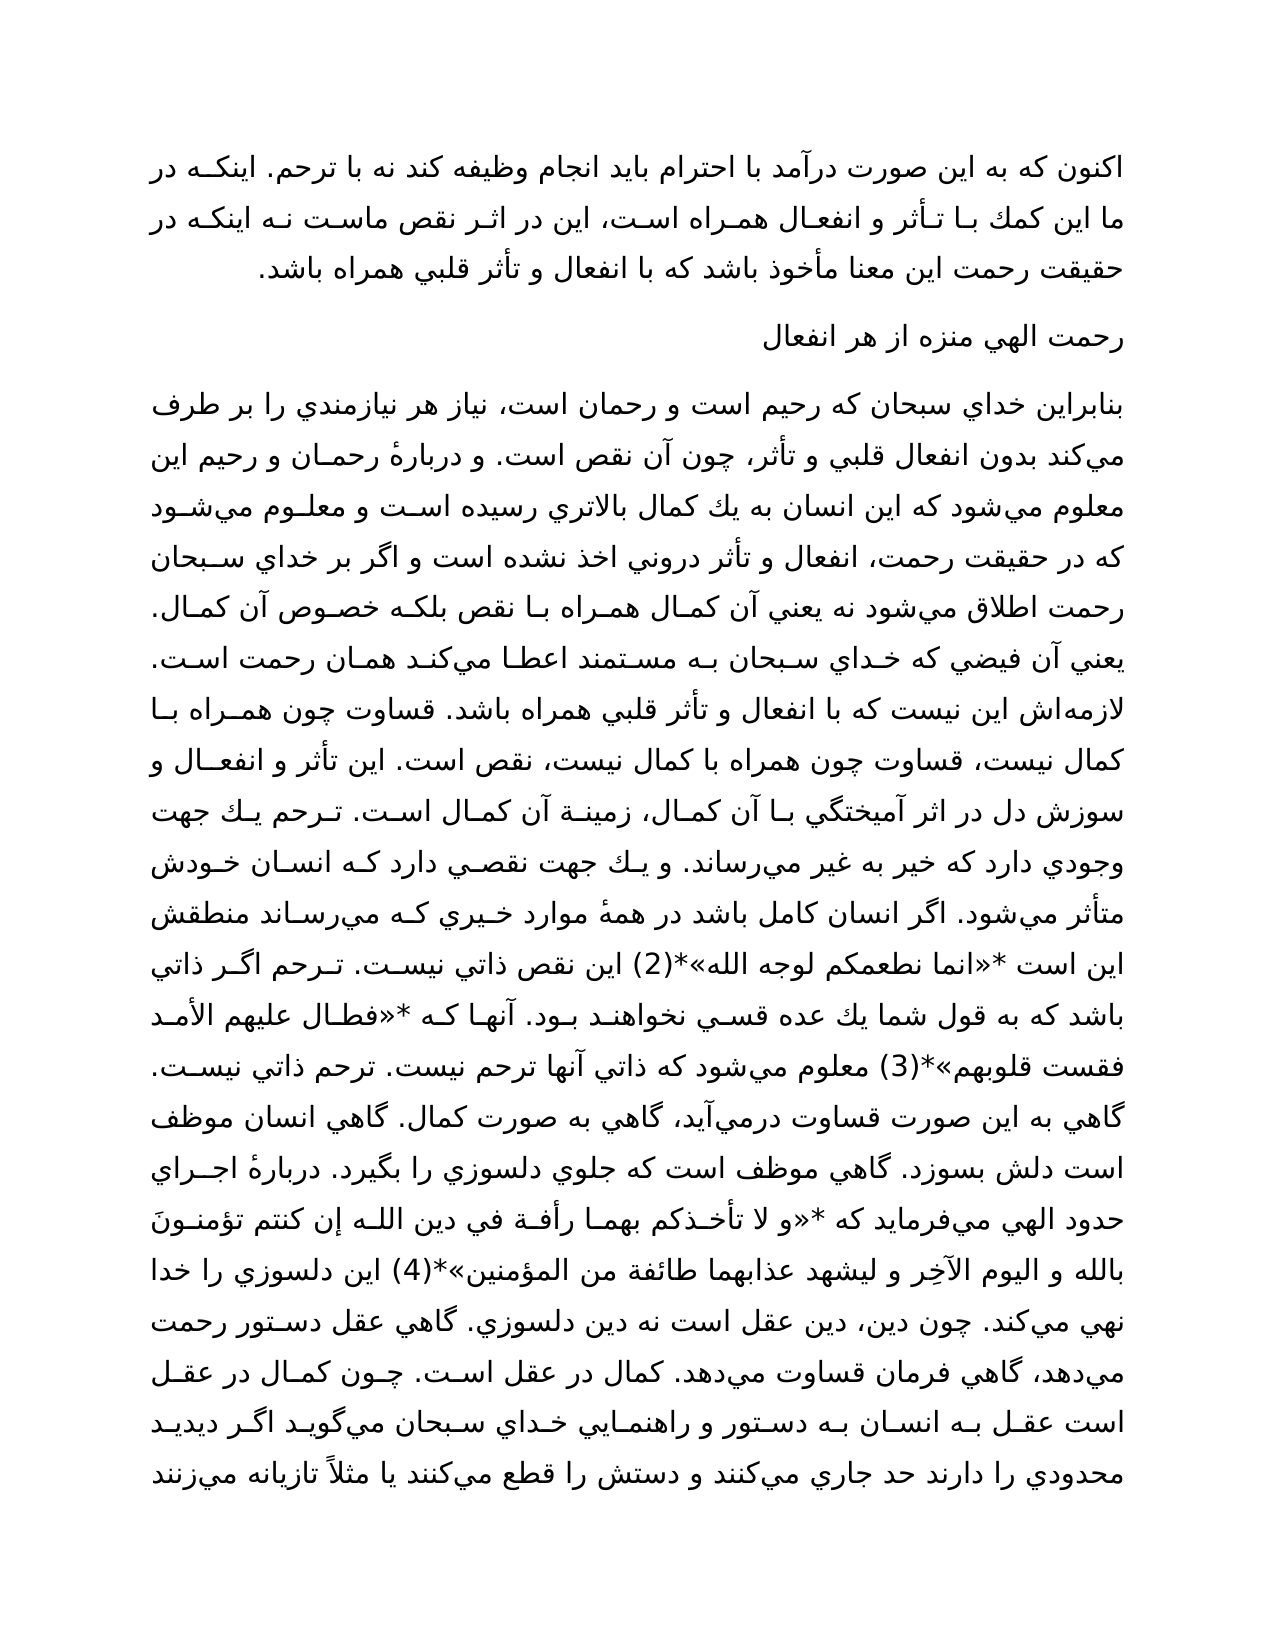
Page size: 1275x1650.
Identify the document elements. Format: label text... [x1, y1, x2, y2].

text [150, 150, 1125, 286]
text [150, 387, 1125, 1491]
text رحمت الهي منزه از هر انفعال [150, 319, 1125, 353]
